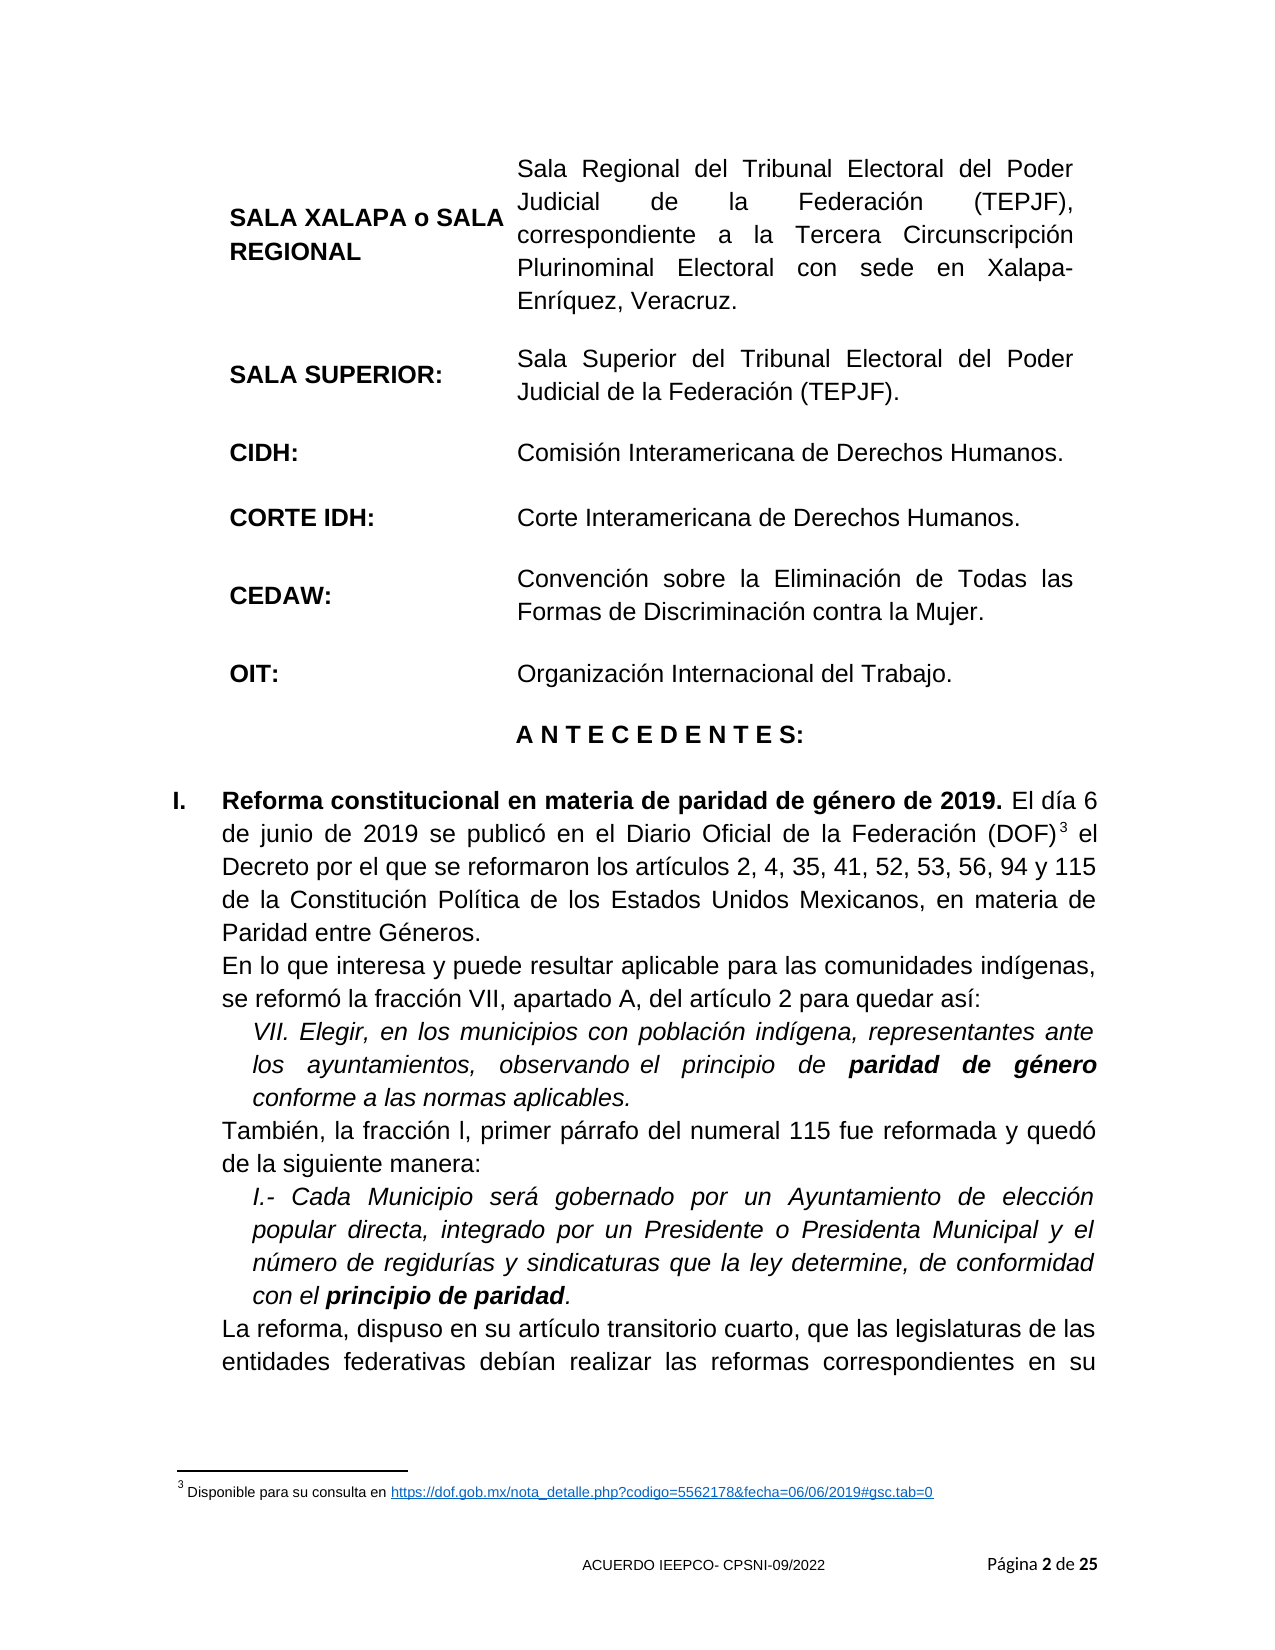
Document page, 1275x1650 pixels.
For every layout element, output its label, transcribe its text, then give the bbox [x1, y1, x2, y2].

table_cell OIT: [229, 655, 517, 720]
table_cell CEDAW: [229, 564, 517, 655]
list I.- Cada Municipio será gobernado por un Ayuntamiento de elección popular directa, integrado por un Presidente o Presidenta Municipal y el número de regidurías y sindicaturas que la ley determine, de conformidad con el principio de paridad. [252, 1182, 1098, 1310]
list También, la fracción l, primer párrafo del numeral 115 fue reformada y quedó de la siguiente manera: [222, 1116, 1098, 1178]
table_cell Comisión Interamericana de Derechos Humanos. [517, 434, 1078, 499]
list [222, 1314, 1098, 1376]
text A N T E C E D E N T E S: [222, 720, 1098, 749]
table_cell SALA SUPERIOR: [229, 344, 517, 434]
table_cell CORTE IDH: [229, 499, 517, 564]
table_cell Corte Interamericana de Derechos Humanos. [517, 499, 1078, 564]
table_cell Sala Regional del Tribunal Electoral del Poder Judicial de la Federación (TEPJF), correspondiente a la Tercera Circunscripción Plurinominal Electoral con sede en Xalapa-Enríquez, Veracruz. [517, 154, 1078, 344]
list En lo que interesa y puede resultar aplicable para las comunidades indígenas, se reformó la fracción VII, apartado A, del artículo 2 para quedar así: [222, 951, 1098, 1013]
table_cell Convención sobre la Eliminación de Todas las Formas de Discriminación contra la Mujer. [517, 564, 1078, 655]
table_cell Organización Internacional del Trabajo. [517, 655, 1078, 720]
table_cell CIDH: [229, 434, 517, 499]
text VII. Elegir, en los municipios con población indígena, representantes ante los ayuntamientos, observando el principio de paridad de género conforme a las normas aplicables. [252, 1017, 1098, 1112]
list Reforma constitucional en materia de paridad de género de 2019. El día 6 de junio de 2019 se publicó en el Diario Oficial de la Federación (DOF) el Decreto por el que se reformaron los artículos 2, 4, 35, 41, 52, 53, 56, 94 y 115 de la Constitución Política de los Estados Unidos Mexicanos, en materia de Paridad entre Géneros. [186, 786, 1098, 947]
table_cell Sala Superior del Tribunal Electoral del Poder Judicial de la Federación (TEPJF). [517, 344, 1078, 434]
table_cell SALA XALAPA o SALA REGIONAL [229, 154, 517, 344]
